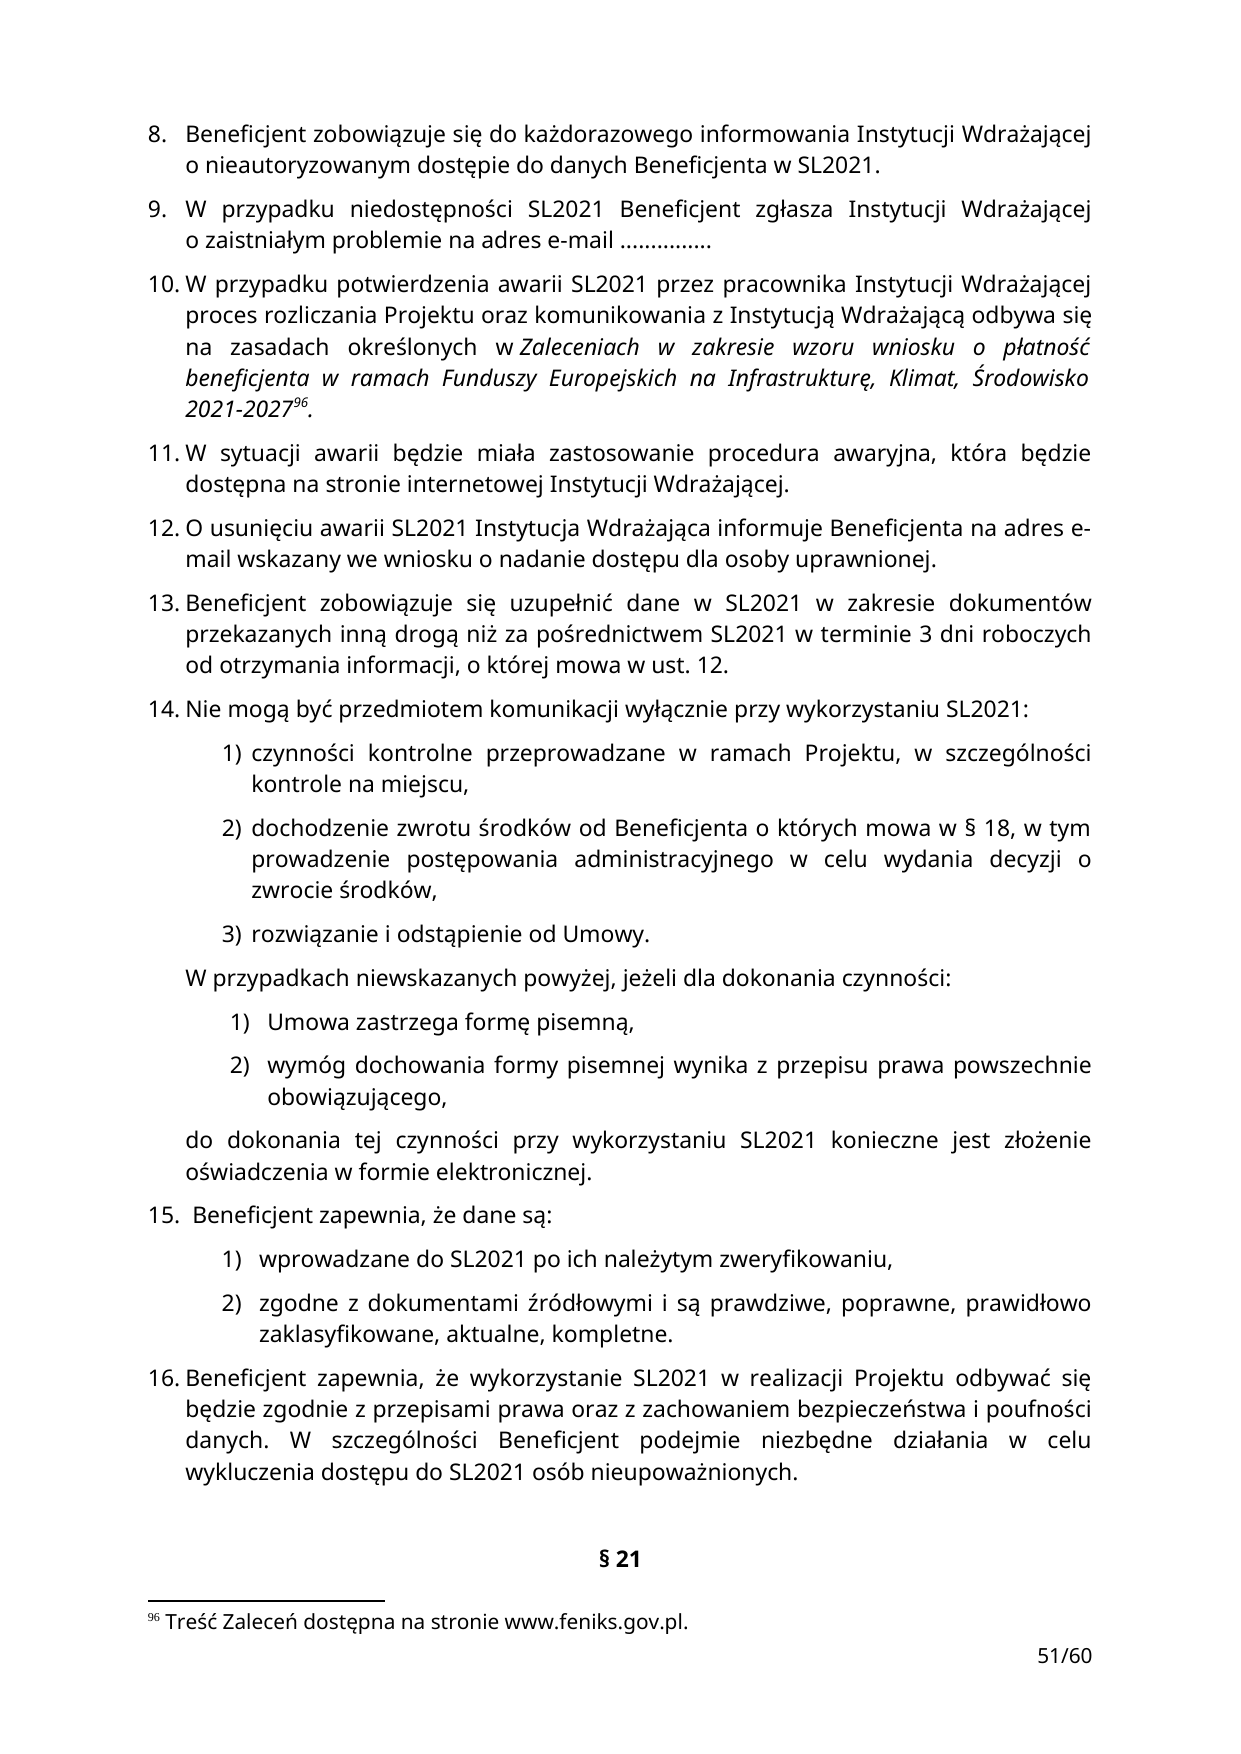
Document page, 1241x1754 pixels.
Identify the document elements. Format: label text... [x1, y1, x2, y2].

text 13. Beneficjent zobowiązuje się uzupełnić dane w SL2021 w zakresie dokumentów przekazanych inną drogą niż za pośrednictwem SL2021 w terminie 3 dni roboczych od otrzymania informacji, o której mowa w ust. 12. [148, 587, 1092, 681]
list dochodzenie zwrotu środków od Beneficjenta o których mowa w § 18, w tym prowadzenie postępowania administracyjnego w celu wydania decyzji o zwrocie środków, [222, 812, 1092, 906]
text 15. Beneficjent zapewnia, że dane są: [148, 1199, 1092, 1231]
text 12. O usunięciu awarii SL2021 Instytucja Wdrażająca informuje Beneficjenta na adres e-mail wskazany we wniosku o nadanie dostępu dla osoby uprawnionej. [148, 512, 1092, 574]
text 1) wprowadzane do SL2021 po ich należytym zweryfikowaniu, [221, 1243, 1092, 1274]
text 2) zgodne z dokumentami źródłowymi i są prawdziwe, poprawne, prawidłowo zaklasyfikowane, aktualne, kompletne. [221, 1287, 1092, 1349]
text 11. W sytuacji awarii będzie miała zastosowanie procedura awaryjna, która będzie dostępna na stronie internetowej Instytucji Wdrażającej. [148, 437, 1092, 499]
list rozwiązanie i odstąpienie od Umowy. [222, 918, 1092, 949]
text § 21 [148, 1543, 1092, 1574]
list Umowa zastrzega formę pisemną, [229, 1006, 1092, 1037]
text 10. W przypadku potwierdzenia awarii SL2021 przez pracownika Instytucji Wdrażającej proces rozliczania Projektu oraz komunikowania z Instytucją Wdrażającą odbywa się na zasadach określonych w Zaleceniach w zakresie wzoru wniosku o płatność beneficjenta w ramach Funduszy Europejskich na Infrastrukturę, Klimat, Środowisko 2021-2027. [148, 268, 1092, 424]
list Beneficjent zapewnia, że wykorzystanie SL2021 w realizacji Projektu odbywać się będzie zgodnie z przepisami prawa oraz z zachowaniem bezpieczeństwa i poufności danych. W szczególności Beneficjent podejmie niezbędne działania w celu wykluczenia dostępu do SL2021 osób nieupoważnionych. [148, 1362, 1092, 1487]
text 8. Beneficjent zobowiązuje się do każdorazowego informowania Instytucji Wdrażającej o nieautoryzowanym dostępie do danych Beneficjenta w SL2021. [148, 118, 1092, 181]
list czynności kontrolne przeprowadzane w ramach Projektu, w szczególności kontrole na miejscu, [222, 737, 1092, 799]
text W przypadkach niewskazanych powyżej, jeżeli dla dokonania czynności: [185, 962, 1092, 993]
text 14. Nie mogą być przedmiotem komunikacji wyłącznie przy wykorzystaniu SL2021: [148, 693, 1092, 724]
text do dokonania tej czynności przy wykorzystaniu SL2021 konieczne jest złożenie oświadczenia w formie elektronicznej. [185, 1124, 1092, 1187]
text 9. W przypadku niedostępności SL2021 Beneficjent zgłasza Instytucji Wdrażającej o zaistniałym problemie na adres e-mail ............... [148, 193, 1092, 256]
list wymóg dochowania formy pisemnej wynika z przepisu prawa powszechnie obowiązującego, [229, 1049, 1092, 1112]
